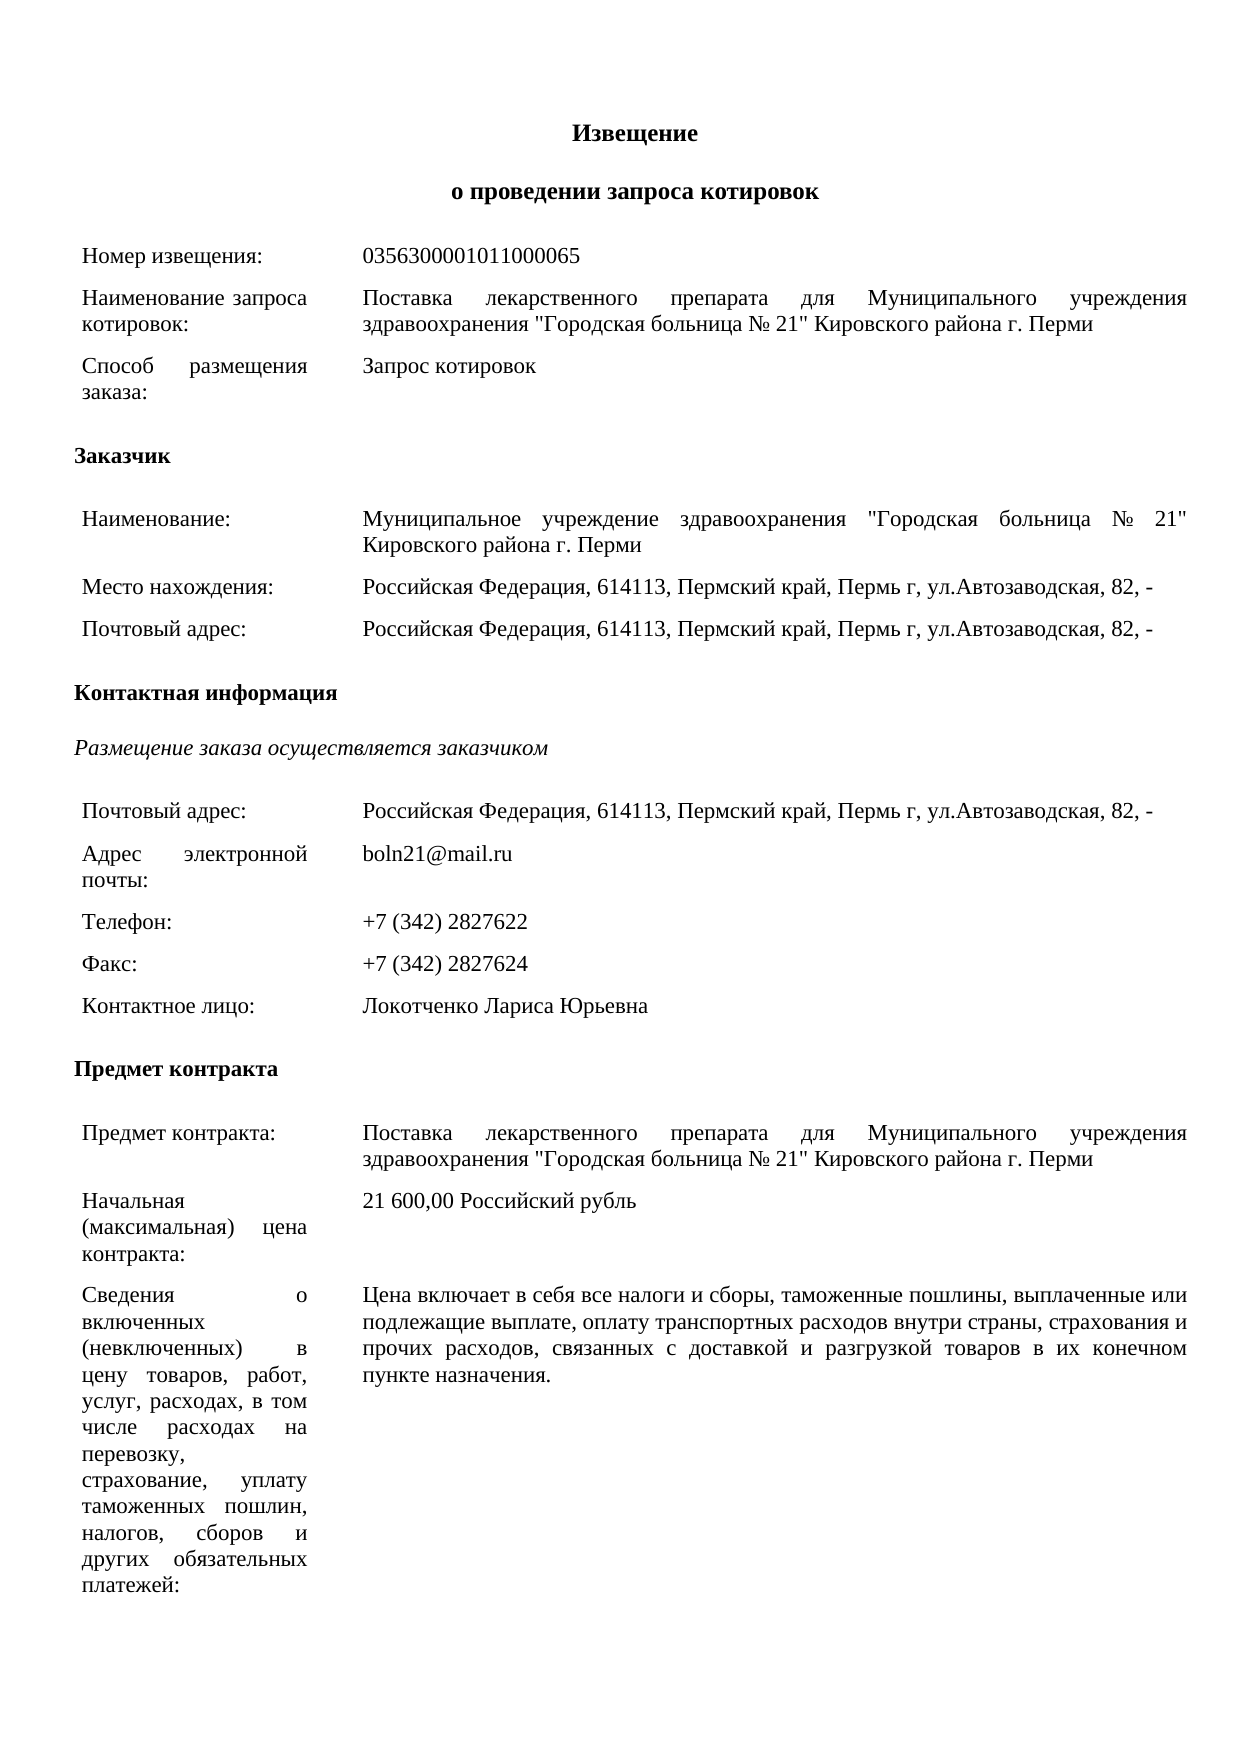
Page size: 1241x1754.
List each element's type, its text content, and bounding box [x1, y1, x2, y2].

text Размещение заказа осуществляется заказчиком [74, 734, 1196, 761]
text Заказчик [74, 442, 1196, 468]
table_cell Почтовый адрес: [74, 608, 354, 649]
table_header Номер извещения: [74, 234, 354, 276]
table_cell Место нахождения: [74, 566, 354, 608]
table_cell Сведения о включенных (невключенных) в цену товаров, работ, услуг, расходах, в том числе расходах на перевозку, страхование, уплату таможенных пошлин, налогов, сборов и других обязательных платежей: [74, 1274, 354, 1606]
table_cell +7 (342) 2827622 [354, 900, 1196, 942]
table_header Почтовый адрес: [74, 790, 354, 832]
table_cell +7 (342) 2827624 [354, 942, 1196, 984]
table_cell Адрес электронной почты: [74, 832, 354, 900]
table_cell Начальная (максимальная) цена контракта: [74, 1179, 354, 1274]
table_cell Способ размещения заказа: [74, 344, 354, 413]
table_cell Запрос котировок [354, 344, 1196, 413]
text о проведении запроса котировок [74, 176, 1196, 205]
table_header Предмет контракта: [74, 1111, 354, 1179]
table_cell Российская Федерация, 614113, Пермский край, Пермь г, ул.Автозаводская, 82, - [354, 566, 1196, 608]
text Извещение [74, 118, 1196, 147]
table_cell Телефон: [74, 900, 354, 942]
table_header Российская Федерация, 614113, Пермский край, Пермь г, ул.Автозаводская, 82, - [354, 790, 1196, 832]
table_cell Локотченко Лариса Юрьевна [354, 984, 1196, 1026]
text Предмет контракта [74, 1055, 1196, 1082]
table_header Муниципальное учреждение здравоохранения "Городская больница № 21" Кировского района г. Перми [354, 497, 1196, 566]
table_cell Факс: [74, 942, 354, 984]
table_cell Цена включает в себя все налоги и сборы, таможенные пошлины, выплаченные или подлежащие выплате, оплату транспортных расходов внутри страны, страхования и прочих расходов, связанных с доставкой и разгрузкой товаров в их конечном пункте назначения. [354, 1274, 1196, 1606]
table_cell Поставка лекарственного препарата для Муниципального учреждения здравоохранения "Городская больница № 21" Кировского района г. Перми [354, 276, 1196, 344]
table_cell boln21@mail.ru [354, 832, 1196, 900]
text Контактная информация [74, 679, 1196, 705]
table_cell 21 600,00 Российский рубль [354, 1179, 1196, 1274]
table_header Поставка лекарственного препарата для Муниципального учреждения здравоохранения "Городская больница № 21" Кировского района г. Перми [354, 1111, 1196, 1179]
table_header Наименование: [74, 497, 354, 566]
table_cell Наименование запроса котировок: [74, 276, 354, 344]
table_header 0356300001011000065 [354, 234, 1196, 276]
table_cell Контактное лицо: [74, 984, 354, 1026]
table_cell Российская Федерация, 614113, Пермский край, Пермь г, ул.Автозаводская, 82, - [354, 608, 1196, 649]
